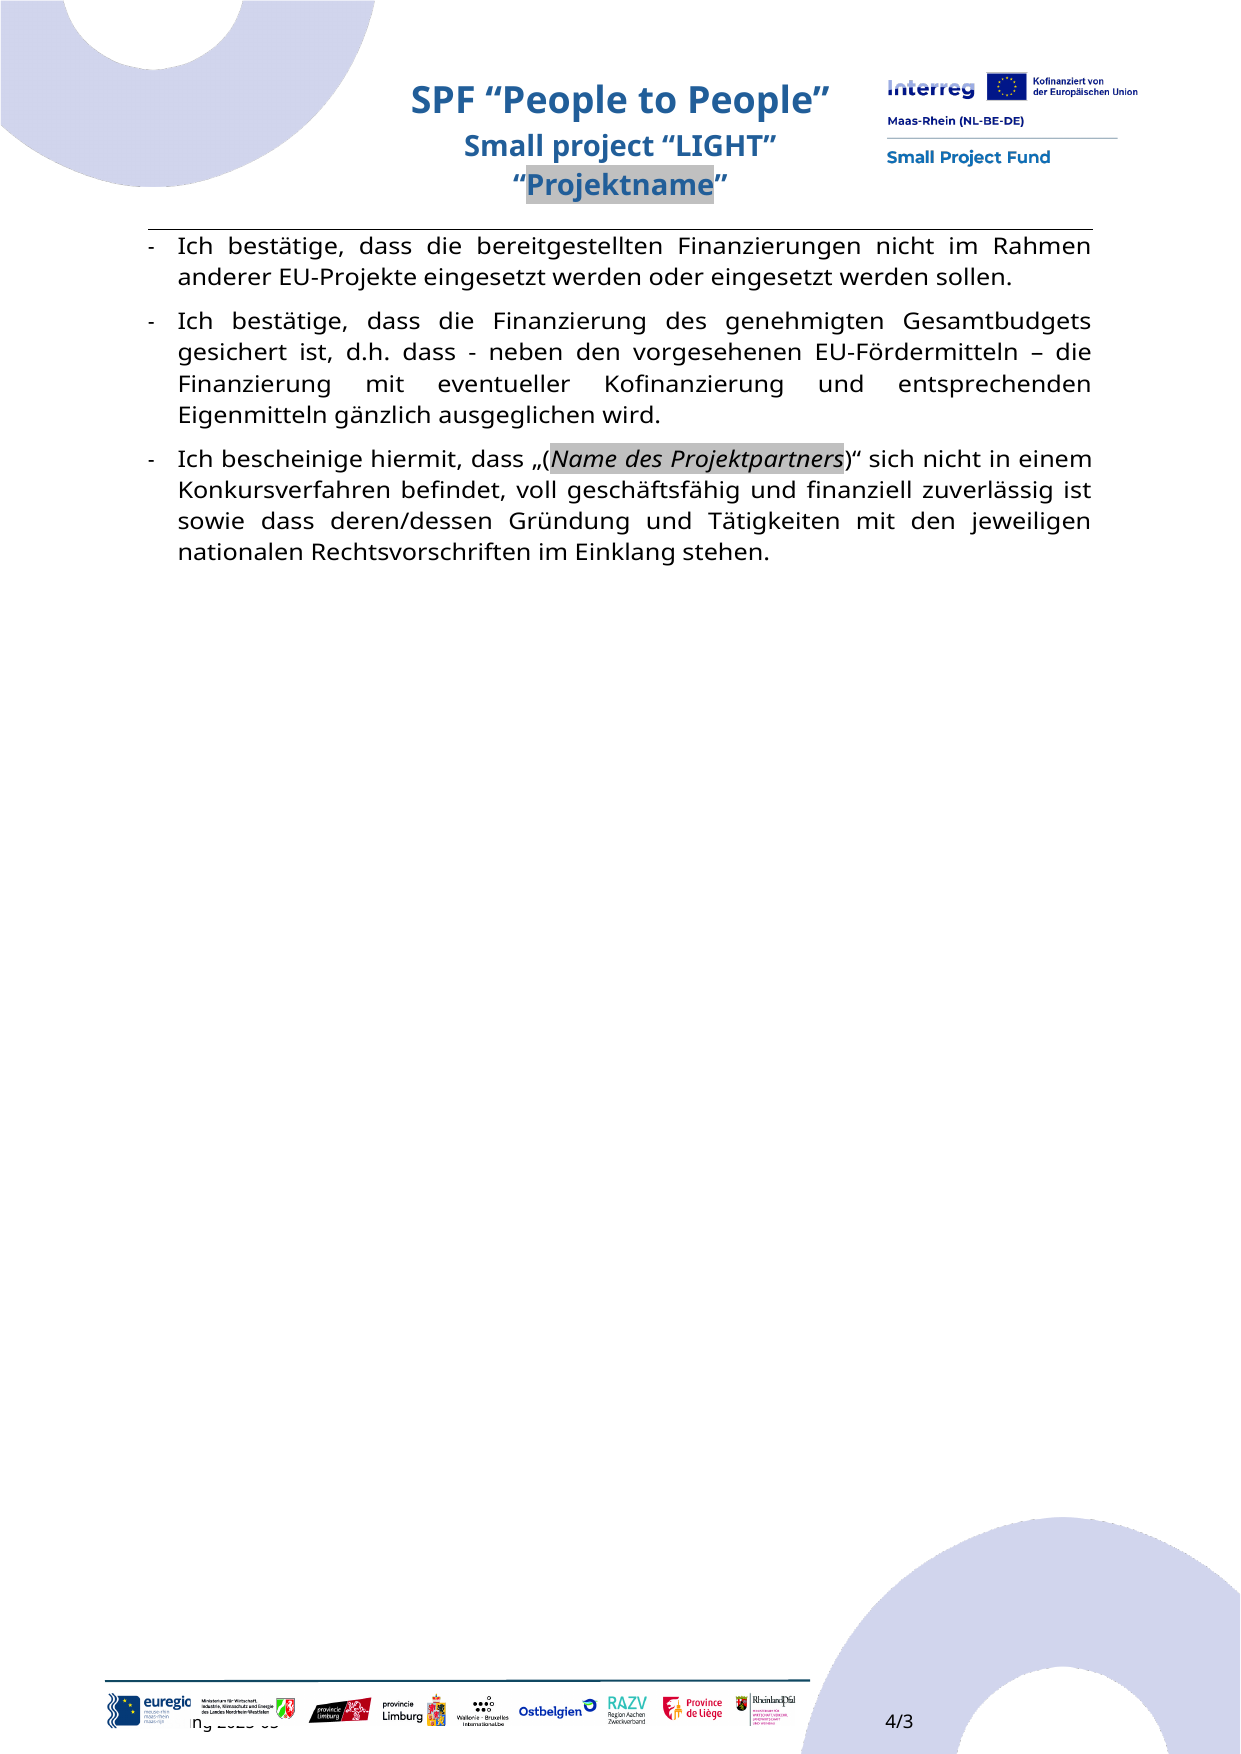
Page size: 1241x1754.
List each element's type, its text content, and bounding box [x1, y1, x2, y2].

picture [1, 1, 375, 187]
picture [106, 1690, 191, 1728]
list Ich bescheinige hiermit, dass „(Name des Projektpartners)“ sich nicht in einem Konkursverfahren befindet, voll geschäftsfähig und finanziell zuverlässig ist sowie dass deren/dessen Gründung und Tätigkeiten mit den jeweiligen nationalen Rechtsvorschriften im Einklang stehen. [148, 442, 1093, 567]
picture [800, 1517, 1241, 1754]
list Ich bestätige, dass die bereitgestellten Finanzierungen nicht im Rahmen anderer EU-Projekte eingesetzt werden oder eingesetzt werden sollen. [148, 230, 1093, 292]
picture [201, 1690, 795, 1726]
list Ich bestätige, dass die Finanzierung des genehmigten Gesamtbudgets gesichert ist, d.h. dass - neben den vorgesehenen EU-Fördermitteln – die Finanzierung mit eventueller Kofinanzierung und entsprechenden Eigenmitteln gänzlich ausgeglichen wird. [148, 305, 1093, 430]
picture [880, 61, 1142, 180]
